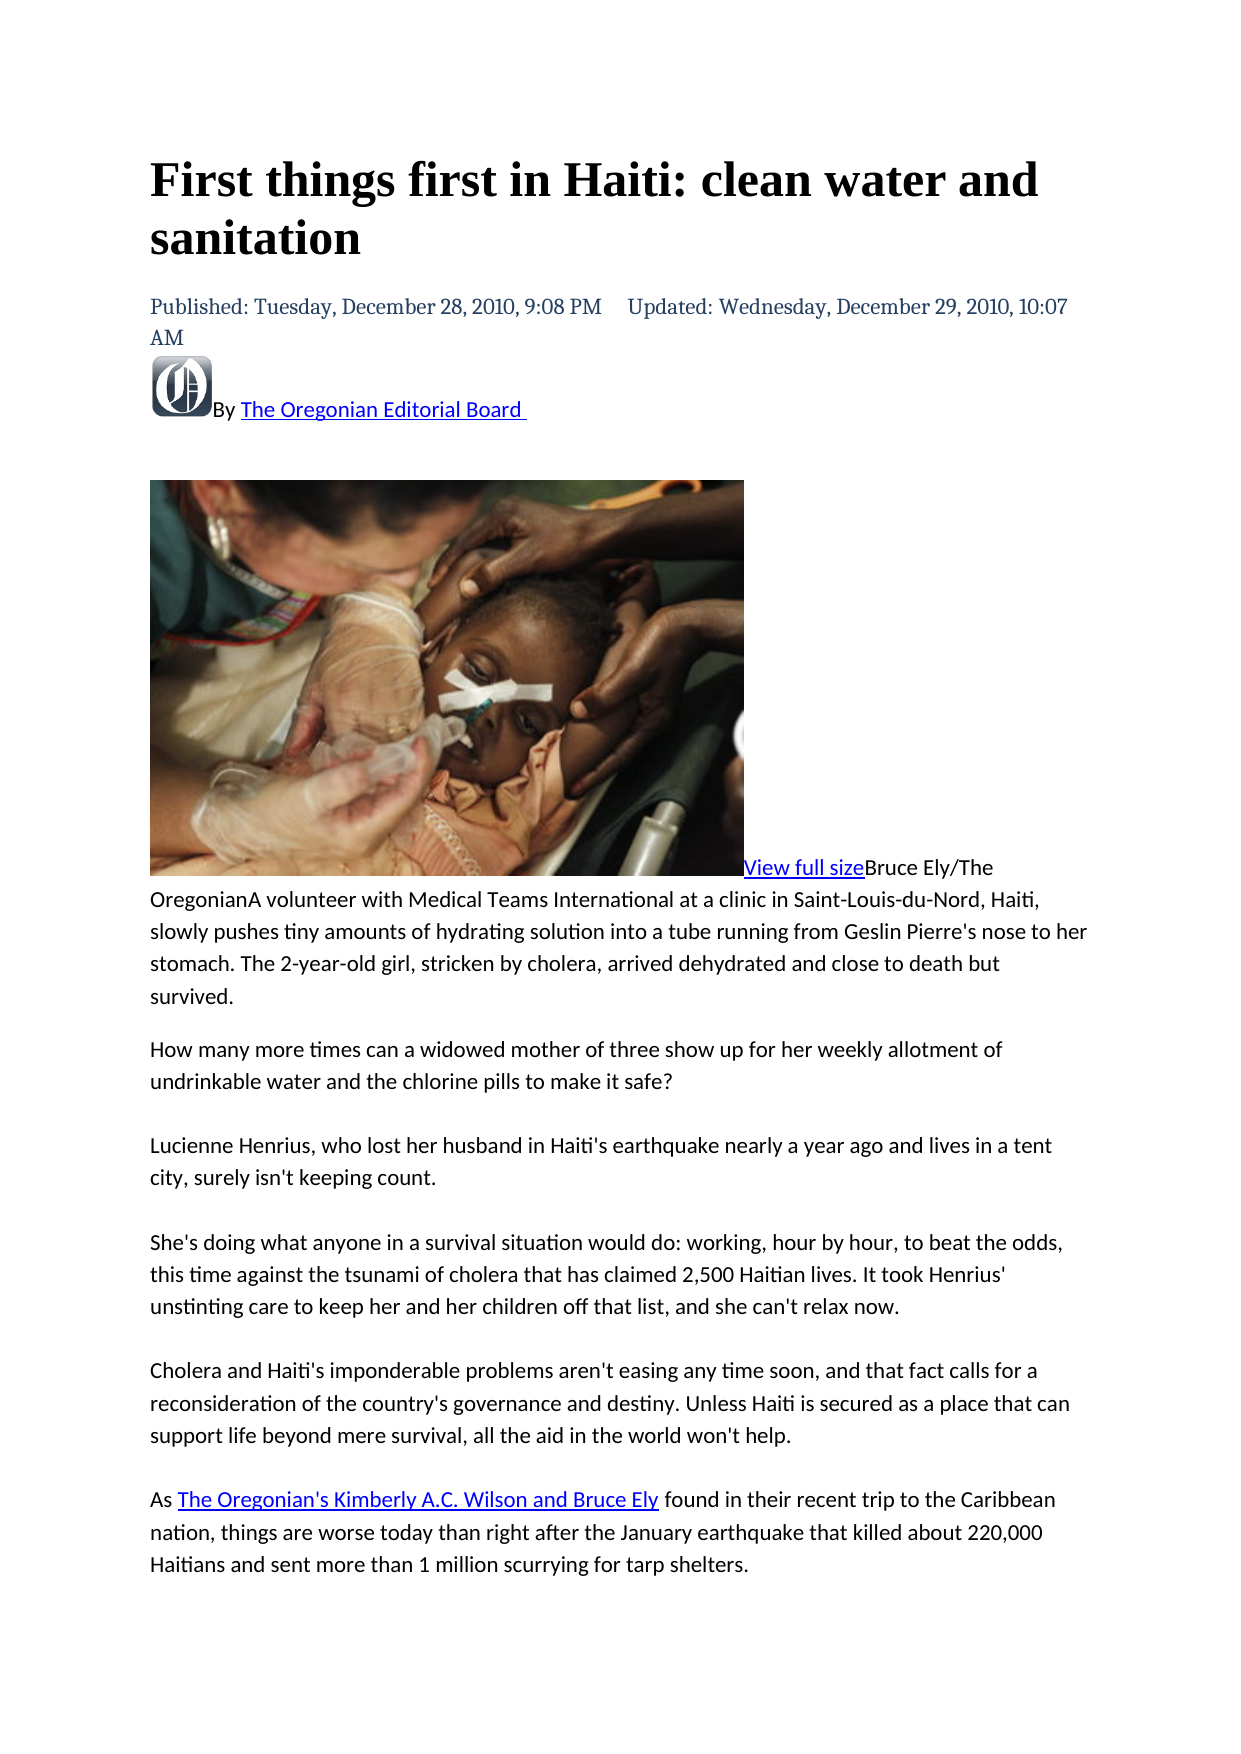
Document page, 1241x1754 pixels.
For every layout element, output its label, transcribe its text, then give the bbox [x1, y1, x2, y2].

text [150, 1035, 1090, 1578]
picture [150, 480, 744, 876]
subtitle First things first in Haiti: clean water and sanitation [150, 150, 1090, 265]
text By The Oregonian Editorial Board The Oregonian [150, 354, 1090, 455]
picture [150, 354, 213, 417]
subtitle Published: Tuesday, December 28, 2010, 9:08 PM Updated: Wednesday, December 29, 2010, 10:07 AM [150, 294, 1090, 351]
